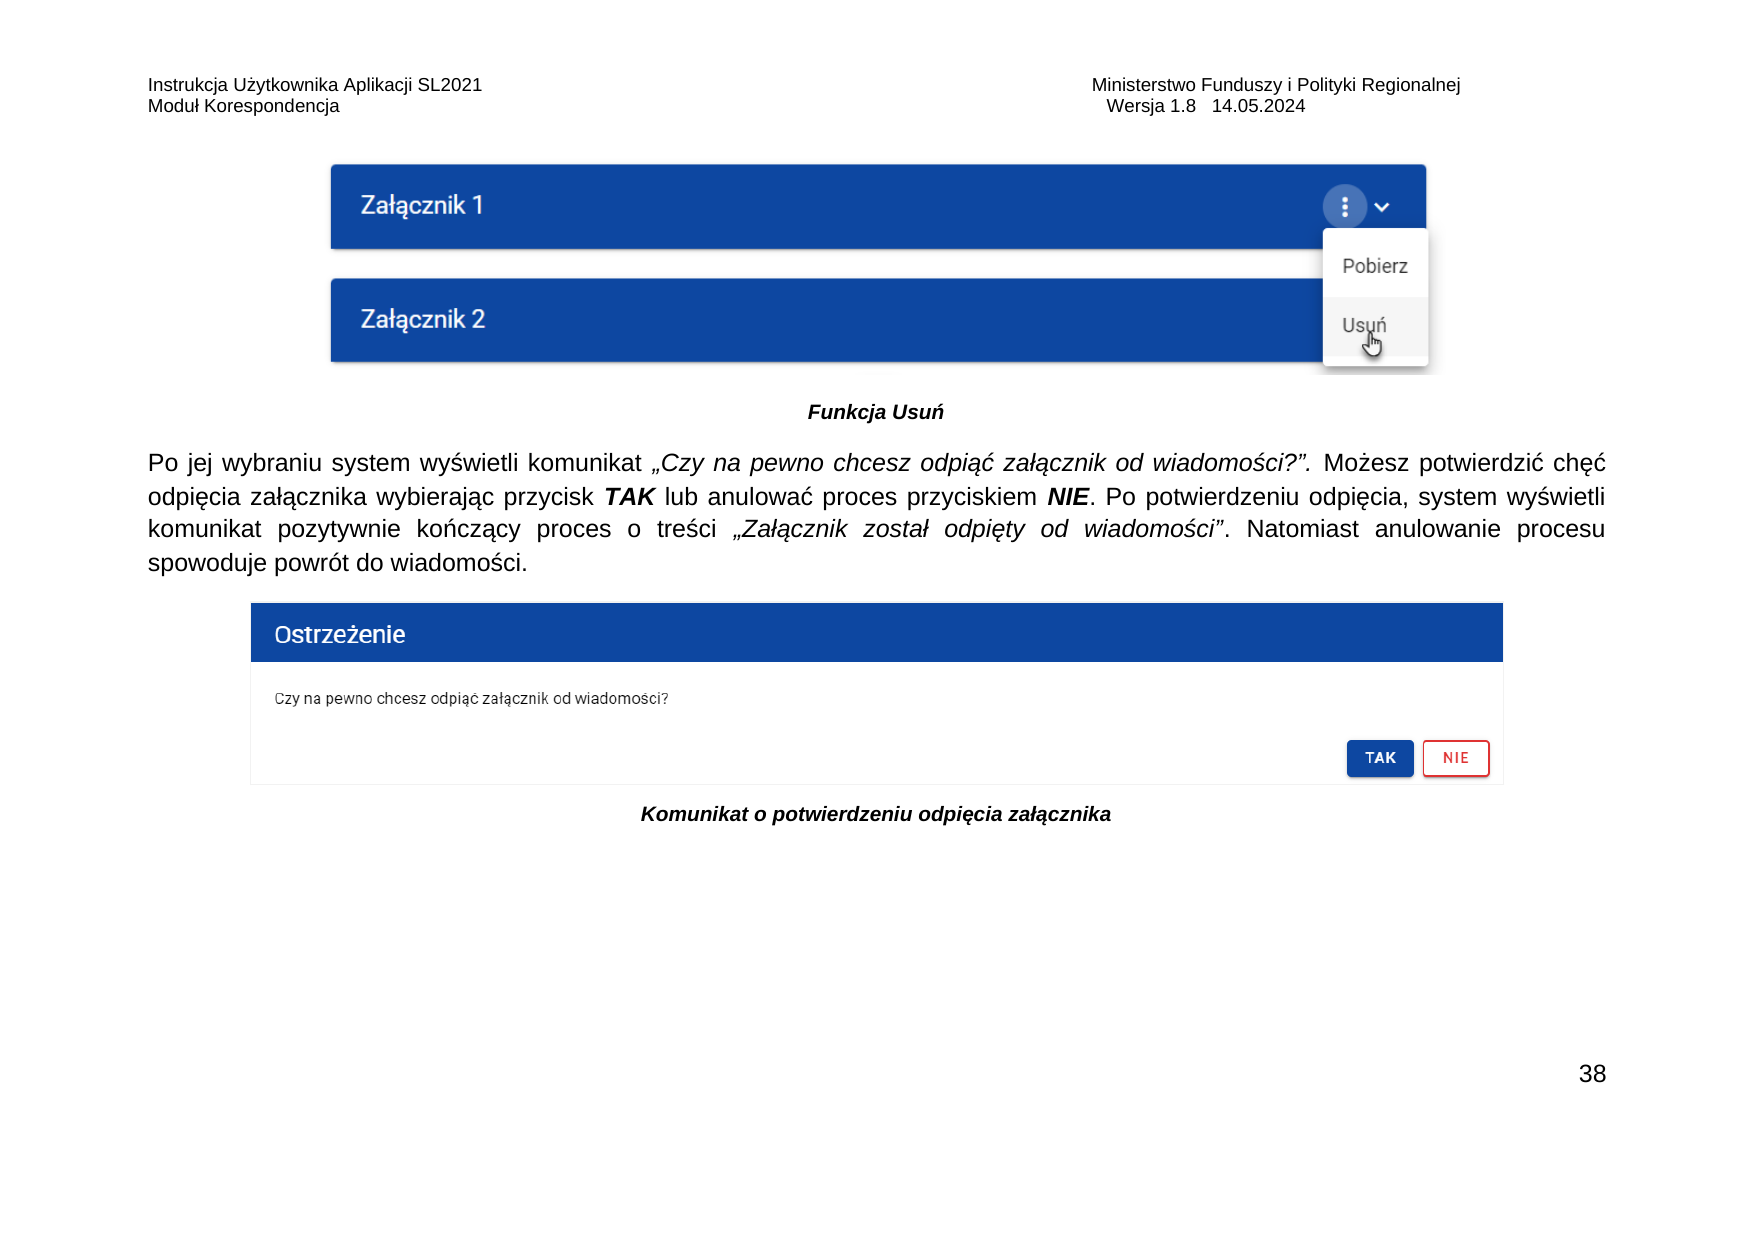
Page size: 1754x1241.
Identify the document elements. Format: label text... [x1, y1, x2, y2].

text Komunikat o potwierdzeniu odpięcia załącznika [148, 802, 1606, 826]
text Po jej wybraniu system wyświetli komunikat „Czy na pewno chcesz odpiąć załącznik od wiadomości?”. Możesz potwierdzić chęć odpięcia załącznika wybierając przycisk TAK lub anulować proces przyciskiem NIE. Po potwierdzeniu odpięcia, system wyświetli komunikat pozytywnie kończący proces o treści „Załącznik został odpięty od wiadomości”. Natomiast anulowanie procesu spowoduje powrót do wiadomości. [148, 448, 1606, 576]
picture [307, 148, 1447, 375]
picture [251, 603, 1503, 784]
text Funkcja Usuń [148, 399, 1606, 423]
